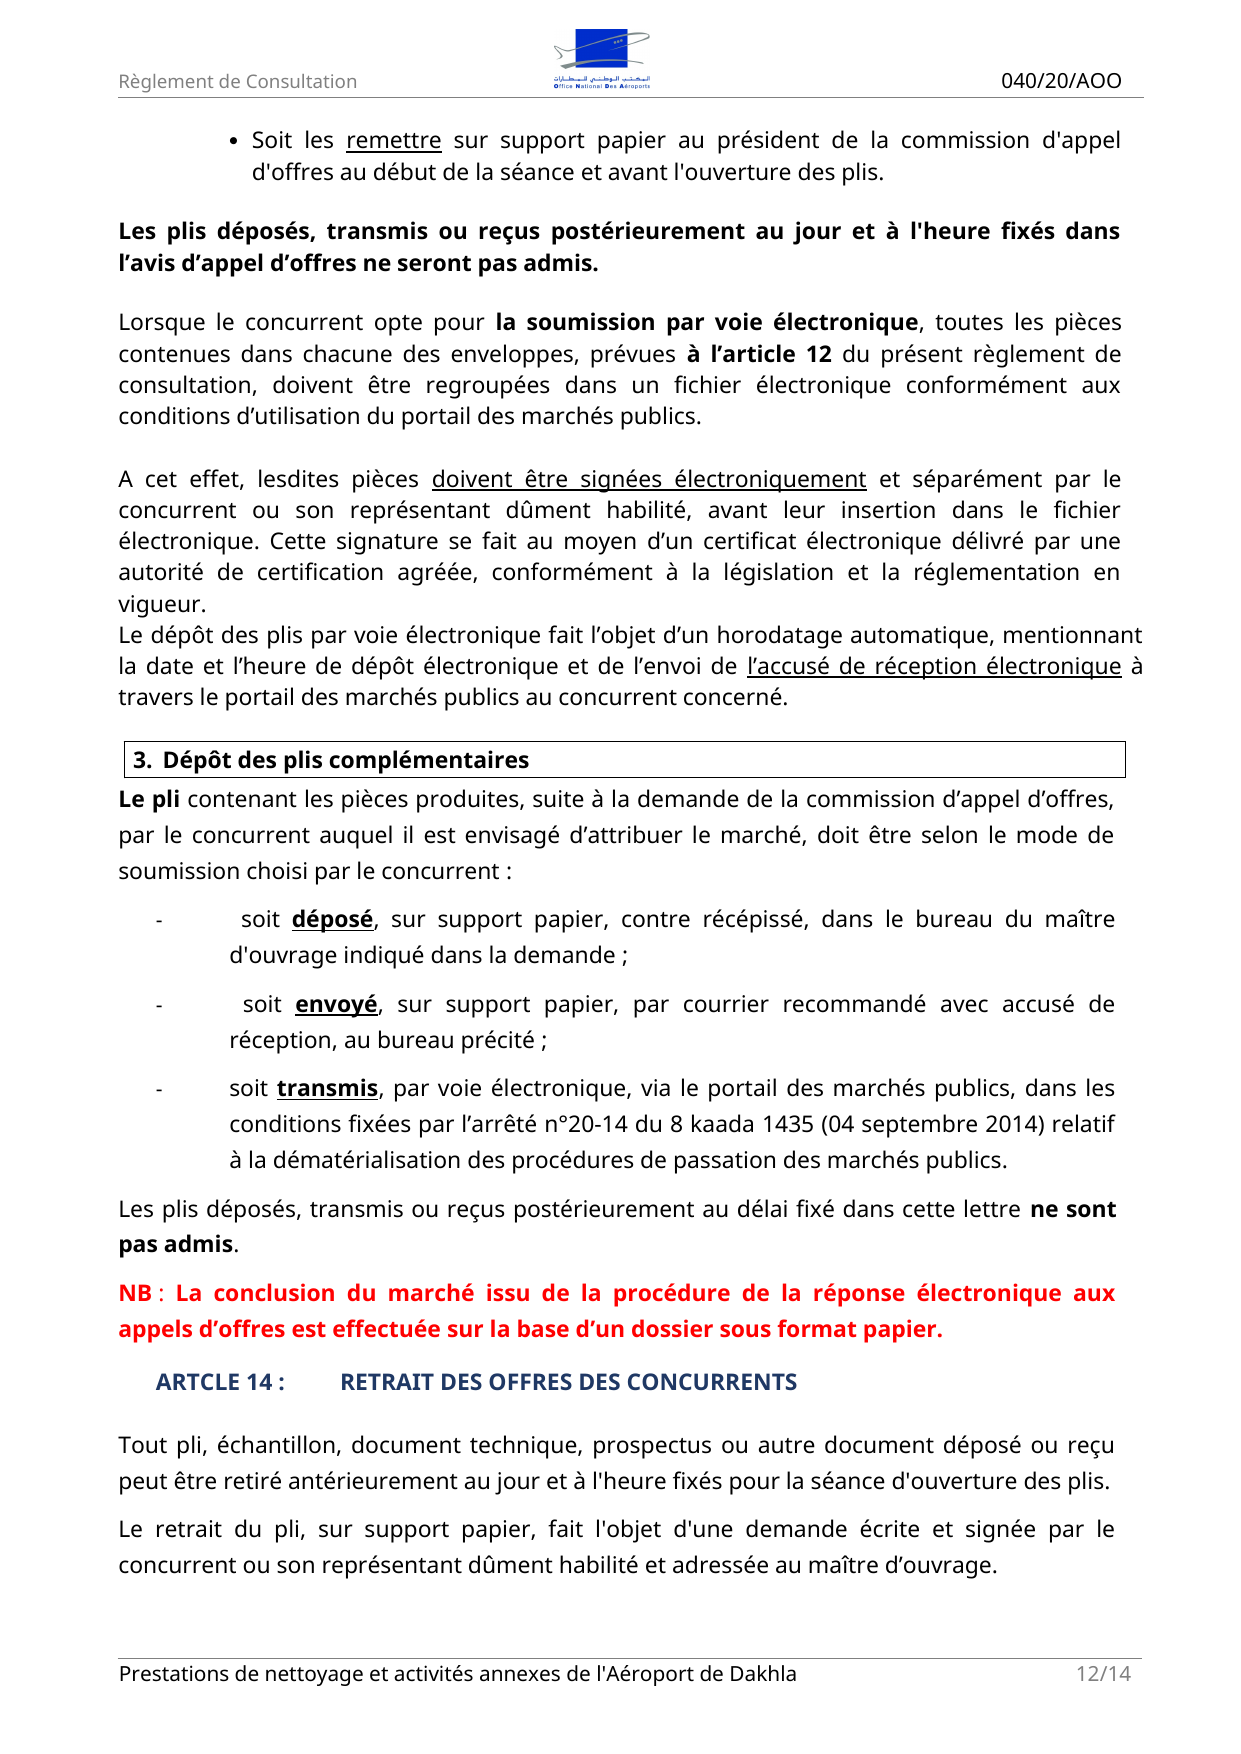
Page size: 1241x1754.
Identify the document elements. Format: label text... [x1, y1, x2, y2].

list soit transmis, par voie électronique, via le portail des marchés publics, dans les conditions fixées par l’arrêté n°20-14 du 8 kaada 1435 (04 septembre 2014) relatif à la dématérialisation des procédures de passation des marchés publics. [156, 1072, 1116, 1175]
list soit envoyé, sur support papier, par courrier recommandé avec accusé de réception, au bureau précité ; [156, 988, 1116, 1055]
list RETRAIT DES OFFRES DES CONCURRENTS [156, 1365, 1116, 1397]
list Dépôt des plis complémentaires [125, 742, 1125, 777]
text Les plis déposés, transmis ou reçus postérieurement au délai fixé dans cette lettre ne sont pas admis. [118, 1192, 1116, 1260]
text Le dépôt des plis par voie électronique fait l’objet d’un horodatage automatique, mentionnant la date et l’heure de dépôt électronique et de l’envoi de l’accusé de réception électronique à travers le portail des marchés publics au concurrent concerné. [118, 619, 1144, 712]
text A cet effet, lesdites pièces doivent être signées électroniquement et séparément par le concurrent ou son représentant dûment habilité, avant leur insertion dans le fichier électronique. Cette signature se fait au moyen d’un certificat électronique délivré par une autorité de certification agréée, conformément à la législation et la réglementation en vigueur. [118, 462, 1122, 619]
text Le retrait du pli, sur support papier, fait l'objet d'une demande écrite et signée par le concurrent ou son représentant dûment habilité et adressée au maître d’ouvrage. [118, 1513, 1116, 1581]
text NB : La conclusion du marché issu de la procédure de la réponse électronique aux appels d’offres est effectuée sur la base d’un dossier sous format papier. [118, 1277, 1116, 1344]
picture [554, 29, 650, 89]
text Le pli contenant les pièces produites, suite à la demande de la commission d’appel d’offres, par le concurrent auquel il est envisagé d’attribuer le marché, doit être selon le mode de soumission choisi par le concurrent : [118, 783, 1116, 886]
list soit déposé, sur support papier, contre récépissé, dans le bureau du maître d'ouvrage indiqué dans la demande ; [156, 903, 1116, 971]
text Lorsque le concurrent opte pour la soumission par voie électronique, toutes les pièces contenues dans chacune des enveloppes, prévues à l’article 12 du présent règlement de consultation, doivent être regroupées dans un fichier électronique conformément aux conditions d’utilisation du portail des marchés publics. [118, 306, 1122, 431]
text Tout pli, échantillon, document technique, prospectus ou autre document déposé ou reçu peut être retiré antérieurement au jour et à l'heure fixés pour la séance d'ouverture des plis. [118, 1429, 1116, 1496]
text Les plis déposés, transmis ou reçus postérieurement au jour et à l'heure fixés dans l’avis d’appel d’offres ne seront pas admis. [118, 215, 1122, 278]
list Soit les remettre sur support papier au président de la commission d'appel d'offres au début de la séance et avant l'ouverture des plis. [230, 124, 1122, 187]
